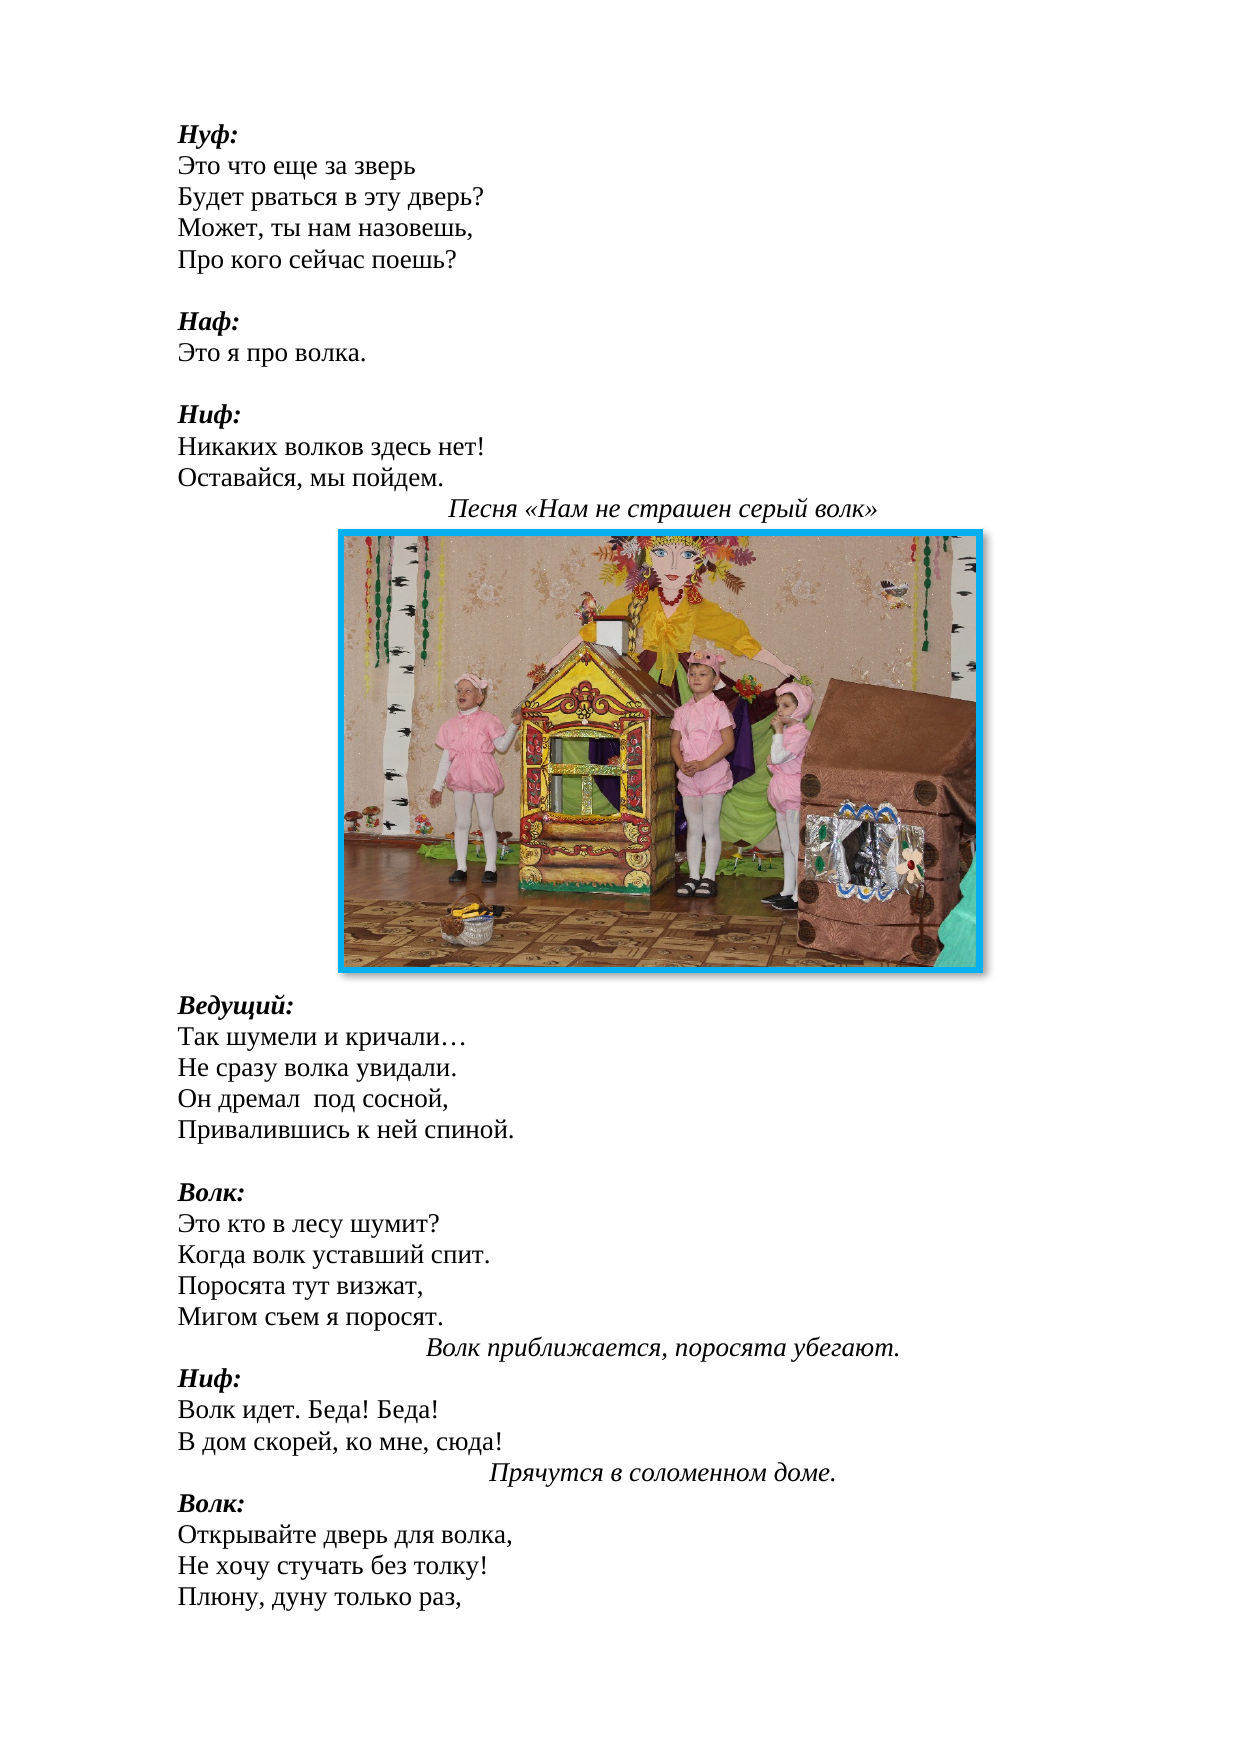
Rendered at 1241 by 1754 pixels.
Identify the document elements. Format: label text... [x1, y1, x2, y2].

text Плюну, дуну только раз, [177, 1581, 1152, 1612]
text Это кто в лесу шумит? [177, 1207, 1152, 1238]
text Открывайте дверь для волка, [177, 1518, 1152, 1549]
text Не хочу стучать без толку! [177, 1549, 1152, 1581]
text В дом скорей, ко мне, сюда! [177, 1425, 1152, 1456]
text Волк идет. Беда! Беда! [177, 1394, 1152, 1425]
text Ведущий: [177, 989, 1152, 1020]
text Ниф: [177, 398, 1152, 429]
text Мигом съем я поросят. [177, 1300, 1152, 1331]
text Прячутся в соломенном доме. [177, 1456, 1152, 1487]
text Песня «Нам не страшен серый волк» [177, 492, 1152, 523]
picture [345, 537, 975, 966]
text Привалившись к ней спиной. [177, 1113, 1152, 1144]
text Не сразу волка увидали. [177, 1051, 1152, 1082]
text Волк: [177, 1176, 1152, 1207]
text Это я про волка. [177, 336, 1152, 367]
text Когда волк уставший спит. [177, 1238, 1152, 1269]
text Нуф: [177, 118, 1152, 149]
text Оставайся, мы пойдем. [177, 461, 1152, 492]
text Это что еще за зверь Будет рваться в эту дверь? Может, ты нам назовешь, Про кого сейчас поешь? [177, 149, 1152, 274]
text Никаких волков здесь нет! [177, 429, 1152, 461]
text Волк: [177, 1487, 1152, 1518]
text Он дремал под сосной, [177, 1082, 1152, 1113]
text Поросята тут визжат, [177, 1269, 1152, 1300]
text Волк приближается, поросята убегают. [177, 1331, 1152, 1362]
text Так шумели и кричали… [177, 1020, 1152, 1051]
text Ниф: [177, 1362, 1152, 1394]
text Наф: [177, 305, 1152, 336]
